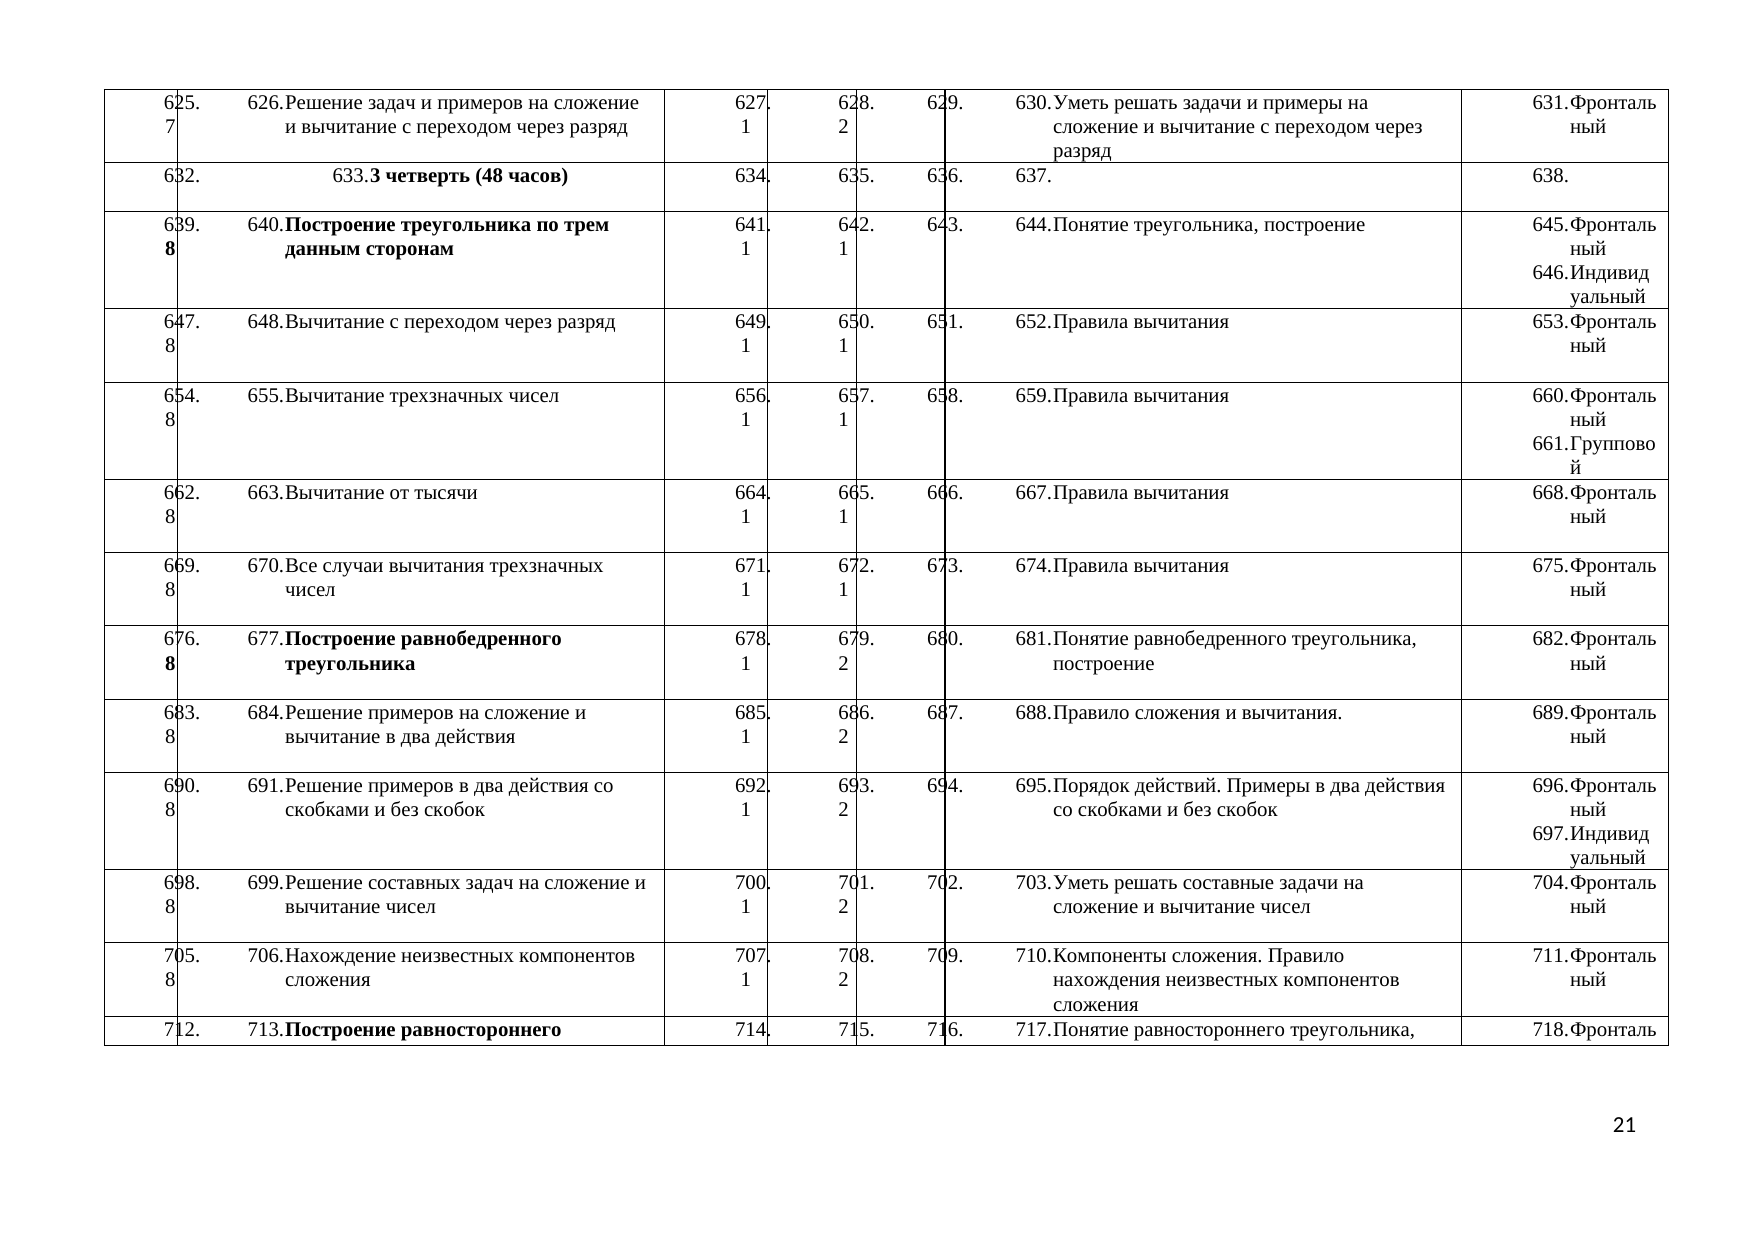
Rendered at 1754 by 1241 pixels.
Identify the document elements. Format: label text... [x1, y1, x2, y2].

table_cell Понятие треугольника, построение [946, 212, 1461, 308]
table_cell [857, 700, 944, 772]
table_cell 13.01 [768, 212, 856, 308]
table_cell Фронтальный [1462, 943, 1668, 1016]
table_cell [857, 163, 944, 211]
table_cell Фронтальный [1462, 480, 1668, 552]
table_cell Фронтальный [1462, 700, 1668, 772]
table_cell 1 [665, 383, 767, 479]
table_cell Все случаи вычитания трехзначных чисел [178, 553, 664, 625]
table_cell Порядок действий. Примеры в два действия со скобками и без скобок [946, 773, 1461, 869]
table_cell Фронтальный [1462, 870, 1668, 942]
table_cell 82 [105, 383, 177, 479]
table_cell 22.01 [768, 773, 856, 869]
table_cell [857, 90, 944, 162]
table_cell Понятие равнобедренного треугольника, построение [946, 626, 1461, 698]
table_cell 21.01 [768, 700, 856, 772]
table_cell Правило сложения и вычитания. [946, 700, 1461, 772]
table_cell Правила вычитания [946, 383, 1461, 479]
table_cell 24.01 [768, 943, 856, 1016]
table_cell 1 [665, 90, 767, 162]
table_cell [857, 309, 944, 382]
table_cell Уметь решать составные задачи на сложение и вычитание чисел [946, 870, 1461, 942]
table_cell 81 [105, 309, 177, 382]
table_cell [946, 1017, 1461, 1045]
table_cell Решение задач и примеров на сложение и вычитание с переходом через разряд [178, 90, 664, 162]
table_cell Нахождение неизвестных компонентов сложения [178, 943, 664, 1016]
table_cell 1 [665, 553, 767, 625]
table_cell 27.12 [768, 90, 856, 162]
table_cell Фронтальный [1462, 309, 1668, 382]
table_cell [857, 553, 944, 625]
table_cell 1 [665, 626, 767, 698]
table_cell Уметь решать задачи и примеры на сложение и вычитание с переходом через разряд [946, 90, 1461, 162]
table_cell [105, 163, 177, 211]
table_cell Фронтальный Индивидуальный [1462, 773, 1668, 869]
table_cell [857, 943, 944, 1016]
table_cell 27.01 [768, 1017, 856, 1045]
table_cell Правила вычитания [946, 480, 1461, 552]
table_cell 84 [105, 553, 177, 625]
table_cell [768, 163, 856, 211]
table_cell Вычитание от тысячи [178, 480, 664, 552]
table_cell [1462, 163, 1668, 211]
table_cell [178, 1017, 664, 1045]
table_cell 20.01 [768, 626, 856, 698]
table_cell 1 [665, 870, 767, 942]
table_cell 85 [105, 626, 177, 698]
table_cell Фронтальный Индивидуальный [1462, 212, 1668, 308]
table_cell [946, 163, 1461, 211]
table_cell 86 [105, 700, 177, 772]
table_cell [665, 163, 767, 211]
table_cell 3 четверть (48 часов) [178, 163, 664, 211]
table_cell 79 [105, 90, 177, 162]
table_cell 14.01 [768, 309, 856, 382]
table_cell [857, 383, 944, 479]
table_cell 1 [665, 700, 767, 772]
table_cell 1 [665, 212, 767, 308]
table_cell [857, 870, 944, 942]
table_cell Вычитание с переходом через разряд [178, 309, 664, 382]
table_cell Фронтальный [1462, 626, 1668, 698]
table_cell Фронтальный Групповой [1462, 383, 1668, 479]
table_cell 88 [105, 870, 177, 942]
table_cell 1 [665, 480, 767, 552]
table_cell 1 [665, 309, 767, 382]
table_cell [1462, 1017, 1668, 1045]
table_cell Построение равнобедренного треугольника [178, 626, 664, 698]
table_cell 1 [665, 943, 767, 1016]
table_cell 17.01 [768, 553, 856, 625]
table_cell 23.01 [768, 870, 856, 942]
table_cell Построение треугольника по трем данным сторонам [178, 212, 664, 308]
table_cell Фронтальный [1462, 90, 1668, 162]
table_cell 15.01 [768, 383, 856, 479]
table_cell Решение составных задач на сложение и вычитание чисел [178, 870, 664, 942]
table_cell 87 [105, 773, 177, 869]
table_cell Правила вычитания [946, 309, 1461, 382]
table_cell [857, 1017, 944, 1045]
table_cell [857, 626, 944, 698]
table_cell [857, 480, 944, 552]
table_cell Фронтальный [1462, 553, 1668, 625]
table_cell 90 [105, 1017, 177, 1045]
table_cell Правила вычитания [946, 553, 1461, 625]
table_cell [857, 212, 944, 308]
table_cell 89 [105, 943, 177, 1016]
table_cell Компоненты сложения. Правило нахождения неизвестных компонентов сложения [946, 943, 1461, 1016]
table_cell [857, 773, 944, 869]
table_cell 80 [105, 212, 177, 308]
table_cell Решение примеров в два действия со скобками и без скобок [178, 773, 664, 869]
table_cell 1 [665, 1017, 767, 1045]
table_cell 1 [665, 773, 767, 869]
table_cell 83 [105, 480, 177, 552]
table_cell 16.01 [768, 480, 856, 552]
table_cell Решение примеров на сложение и вычитание в два действия [178, 700, 664, 772]
table_cell Вычитание трехзначных чисел [178, 383, 664, 479]
